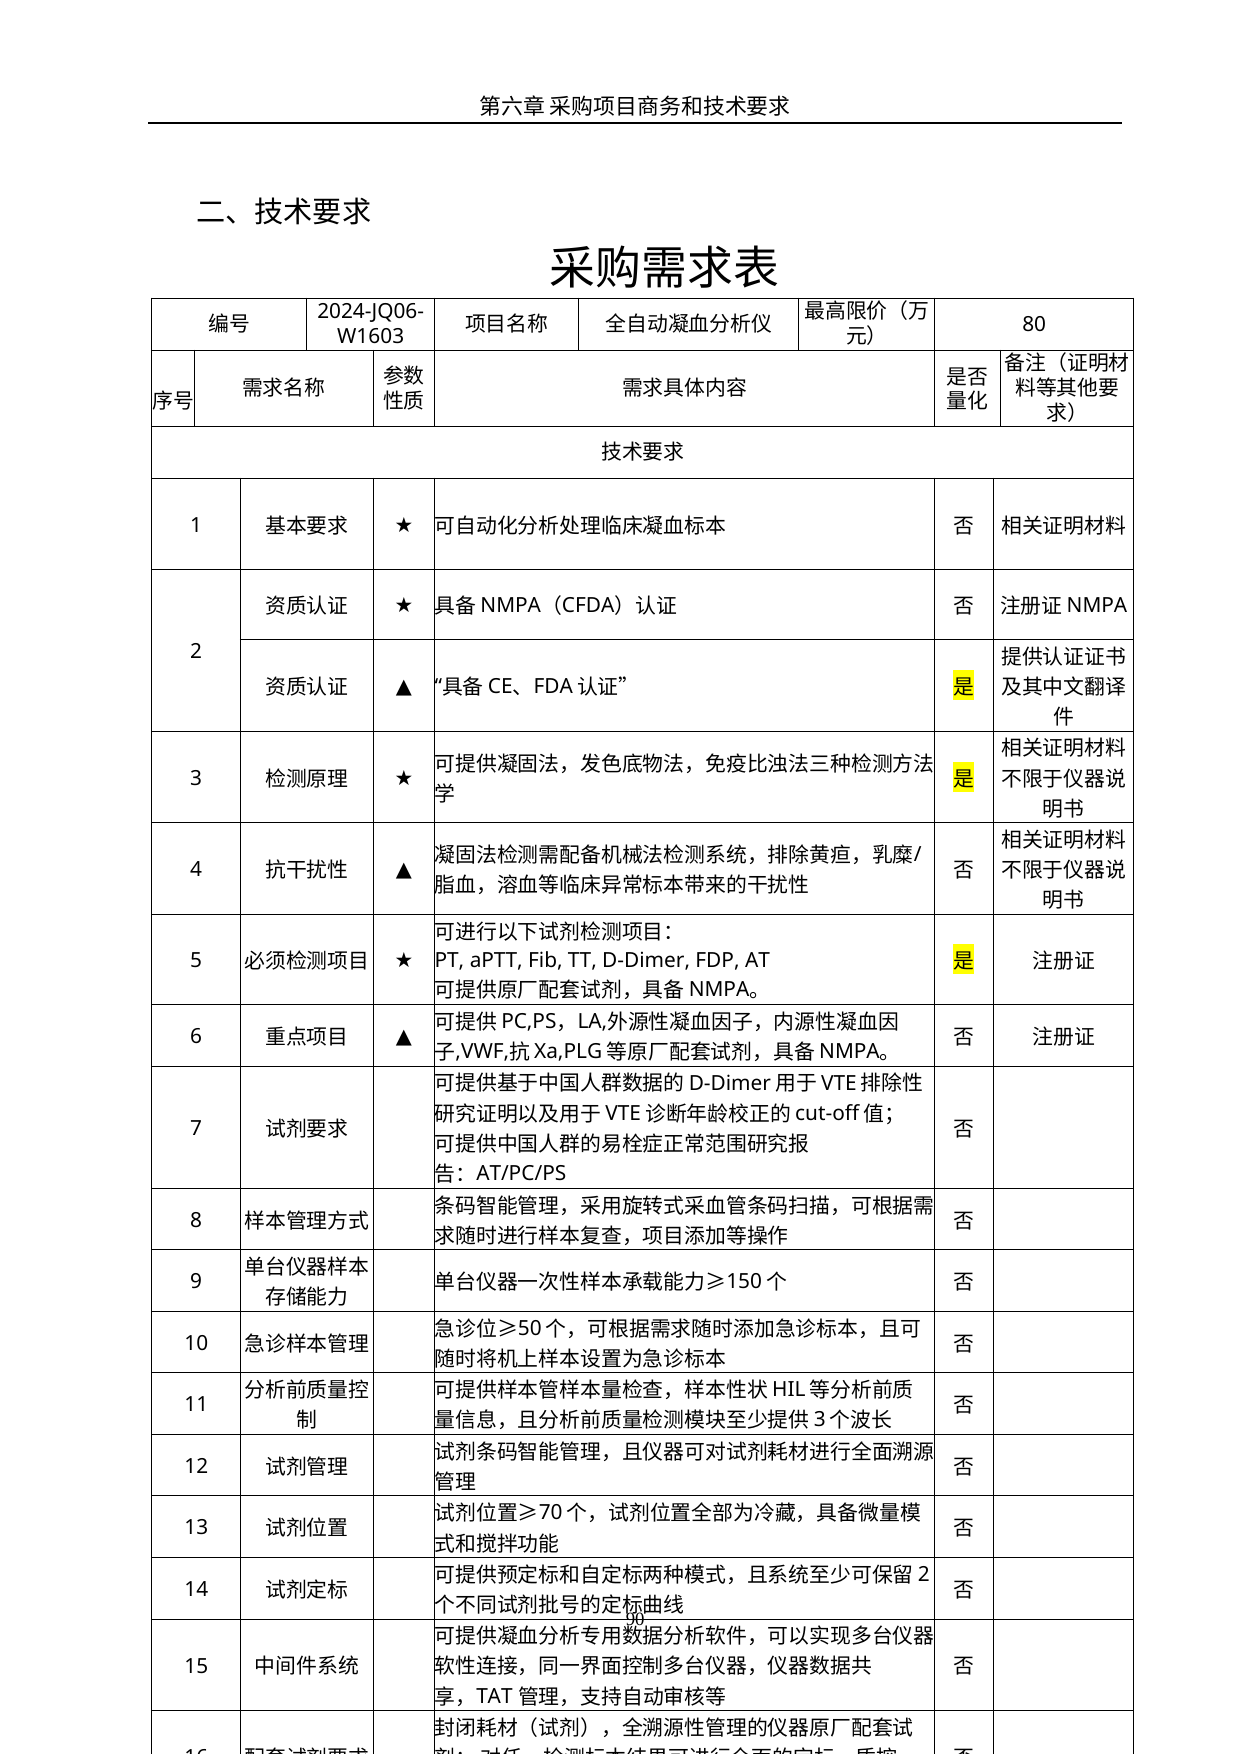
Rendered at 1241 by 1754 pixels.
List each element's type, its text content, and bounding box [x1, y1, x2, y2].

table_cell ★ [374, 732, 434, 822]
table_cell [994, 1435, 1133, 1495]
table_cell [994, 1312, 1133, 1372]
table_cell 5 [152, 915, 240, 1004]
table_cell 配套试剂要求 [241, 1711, 373, 1754]
table_cell [994, 1558, 1133, 1618]
table_cell 需求名称 [195, 351, 373, 426]
table_cell [994, 1189, 1133, 1249]
table_cell 可提供凝固法，发色底物法，免疫比浊法三种检测方法学 [435, 732, 934, 822]
table_cell 急诊位≥50个，可根据需求随时添加急诊标本，且可随时将机上样本设置为急诊标本 [435, 1312, 934, 1372]
table_cell 试剂管理 [241, 1435, 373, 1495]
table_cell 9 [152, 1250, 240, 1311]
table_cell [374, 1711, 434, 1754]
table_cell [994, 1250, 1133, 1311]
table_cell 可提供PC,PS，LA,外源性凝血因子，内源性凝血因子,VWF,抗Xa,PLG等原厂配套试剂，具备NMPA。 [435, 1005, 934, 1066]
table_cell 检测原理 [241, 732, 373, 822]
table_cell 7 [152, 1067, 240, 1188]
table_cell 10 [152, 1312, 240, 1372]
table_cell 6 [152, 1005, 240, 1066]
table_cell 凝固法检测需配备机械法检测系统，排除黄疸，乳糜/脂血，溶血等临床异常标本带来的干扰性 [435, 823, 934, 914]
table_cell 是否 量化 [935, 351, 1000, 426]
table_cell 15 [152, 1620, 240, 1710]
table_cell 可提供样本管样本量检查，样本性状HIL等分析前质量信息，且分析前质量检测模块至少提供3个波长 [435, 1373, 934, 1434]
table_cell 可提供预定标和自定标两种模式，且系统至少可保留2个不同试剂批号的定标曲线 [435, 1558, 934, 1618]
table_cell 否 [935, 1250, 993, 1311]
table_cell ▲ [374, 823, 434, 914]
table_cell ▲ [374, 640, 434, 731]
table_cell 否 [935, 1312, 993, 1372]
table_cell 否 [935, 1067, 993, 1188]
table_cell [374, 1558, 434, 1618]
table_cell 否 [935, 1189, 993, 1249]
table_cell 可提供凝血分析专用数据分析软件，可以实现多台仪器软性连接，同一界面控制多台仪器，仪器数据共享，TAT 管理，支持自动审核等 [435, 1620, 934, 1710]
table_cell 中间件系统 [241, 1620, 373, 1710]
table_cell 否 [935, 1620, 993, 1710]
table_cell 提供认证证书及其中文翻译件 [994, 640, 1133, 731]
table_cell [374, 1496, 434, 1557]
table_cell 相关证明材料 [994, 479, 1133, 569]
table_cell 否 [935, 1005, 993, 1066]
table_cell ★ [374, 479, 434, 569]
table_cell 注册证 [994, 915, 1133, 1004]
table_cell 全自动凝血分析仪 [579, 299, 798, 349]
table_cell 否 [935, 479, 993, 569]
table_cell 是 [935, 640, 993, 731]
table_cell 可自动化分析处理临床凝血标本 [435, 479, 934, 569]
table_cell 否 [935, 570, 993, 639]
table_cell 否 [935, 1373, 993, 1434]
table_cell 试剂位置≥70个，试剂位置全部为冷藏，具备微量模式和搅拌功能 [435, 1496, 934, 1557]
table_cell ★ [374, 915, 434, 1004]
table_cell [374, 1067, 434, 1188]
table_cell 可进行以下试剂检测项目： PT, aPTT, Fib, TT, D-Dimer, FDP, AT 可提供原厂配套试剂，具备NMPA。 [435, 915, 934, 1004]
table_cell 否 [935, 1711, 993, 1754]
table_cell [374, 1189, 434, 1249]
table_cell 资质认证 [241, 640, 373, 731]
table_cell 样本管理方式 [241, 1189, 373, 1249]
table_cell 试剂条码智能管理，且仪器可对试剂耗材进行全面溯源管理 [435, 1435, 934, 1495]
table_cell [374, 1620, 434, 1710]
table_cell 8 [152, 1189, 240, 1249]
table_cell 试剂定标 [241, 1558, 373, 1618]
table_cell 单台仪器一次性样本承载能力≥150个 [435, 1250, 934, 1311]
table_cell 必须检测项目 [241, 915, 373, 1004]
table_cell 相关证明材料不限于仪器说明书 [994, 823, 1133, 914]
table_cell 是 [935, 732, 993, 822]
table_cell 4 [152, 823, 240, 914]
table_cell 是 [935, 915, 993, 1004]
table_cell 封闭耗材（试剂），全溯源性管理的仪器原厂配套试剂； 对任一检测标本结果可进行全面的定标，质控，所用试剂及耗材的溯源 [435, 1711, 934, 1754]
table_cell 项目名称 [435, 299, 578, 349]
table_cell 11 [152, 1373, 240, 1434]
table_cell 基本要求 [241, 479, 373, 569]
table_cell ★ [374, 570, 434, 639]
table_cell 否 [935, 1496, 993, 1557]
table_cell [374, 1312, 434, 1372]
table_cell 需求具体内容 [435, 351, 934, 426]
table_cell [994, 1496, 1133, 1557]
table_cell 具备NMPA（CFDA）认证 [435, 570, 934, 639]
table_cell [374, 1435, 434, 1495]
table_cell 参数 性质 [374, 351, 434, 426]
table_cell 14 [152, 1558, 240, 1618]
table_cell 急诊样本管理 [241, 1312, 373, 1372]
table_cell 序号 [152, 351, 194, 426]
table_header 二、技术要求 采购需求表 [194, 0, 1134, 297]
table_cell 2 [152, 570, 240, 731]
table_cell 技术要求 [152, 427, 1133, 478]
table_cell 12 [152, 1435, 240, 1495]
table_cell 最高限价（万元） [799, 299, 934, 349]
table_cell ▲ [374, 1005, 434, 1066]
table_cell 试剂要求 [241, 1067, 373, 1188]
table_cell “具备CE、FDA认证” [435, 640, 934, 731]
table_cell 否 [935, 823, 993, 914]
table_cell 16 [152, 1711, 240, 1754]
table_cell 抗干扰性 [241, 823, 373, 914]
table_cell [994, 1711, 1133, 1754]
table_cell 13 [152, 1496, 240, 1557]
table_cell 重点项目 [241, 1005, 373, 1066]
table_cell 备注（证明材料等其他要求） [1001, 351, 1133, 426]
table_cell 条码智能管理，采用旋转式采血管条码扫描，可根据需求随时进行样本复查，项目添加等操作 [435, 1189, 934, 1249]
table_cell 单台仪器样本存储能力 [241, 1250, 373, 1311]
table_cell 2024-JQ06-W1603 [307, 299, 434, 349]
table_cell 3 [152, 732, 240, 822]
table_cell 注册证 [994, 1005, 1133, 1066]
table_cell 否 [935, 1558, 993, 1618]
table_cell 试剂位置 [241, 1496, 373, 1557]
table_cell [374, 1373, 434, 1434]
table_cell 1 [152, 479, 240, 569]
table_cell [374, 1250, 434, 1311]
table_cell 否 [935, 1435, 993, 1495]
table_cell 可提供基于中国人群数据的D-Dimer用于VTE排除性研究证明以及用于VTE诊断年龄校正的cut-off值； 可提供中国人群的易栓症正常范围研究报告：AT/PC/PS [435, 1067, 934, 1188]
table_cell [994, 1373, 1133, 1434]
table_cell 编号 [152, 299, 306, 349]
table_cell [994, 1620, 1133, 1710]
table_cell 相关证明材料不限于仪器说明书 [994, 732, 1133, 822]
table_cell 分析前质量控制 [241, 1373, 373, 1434]
table_cell 80 [935, 299, 1133, 349]
table_cell 资质认证 [241, 570, 373, 639]
table_cell 注册证NMPA [994, 570, 1133, 639]
table_cell [994, 1067, 1133, 1188]
